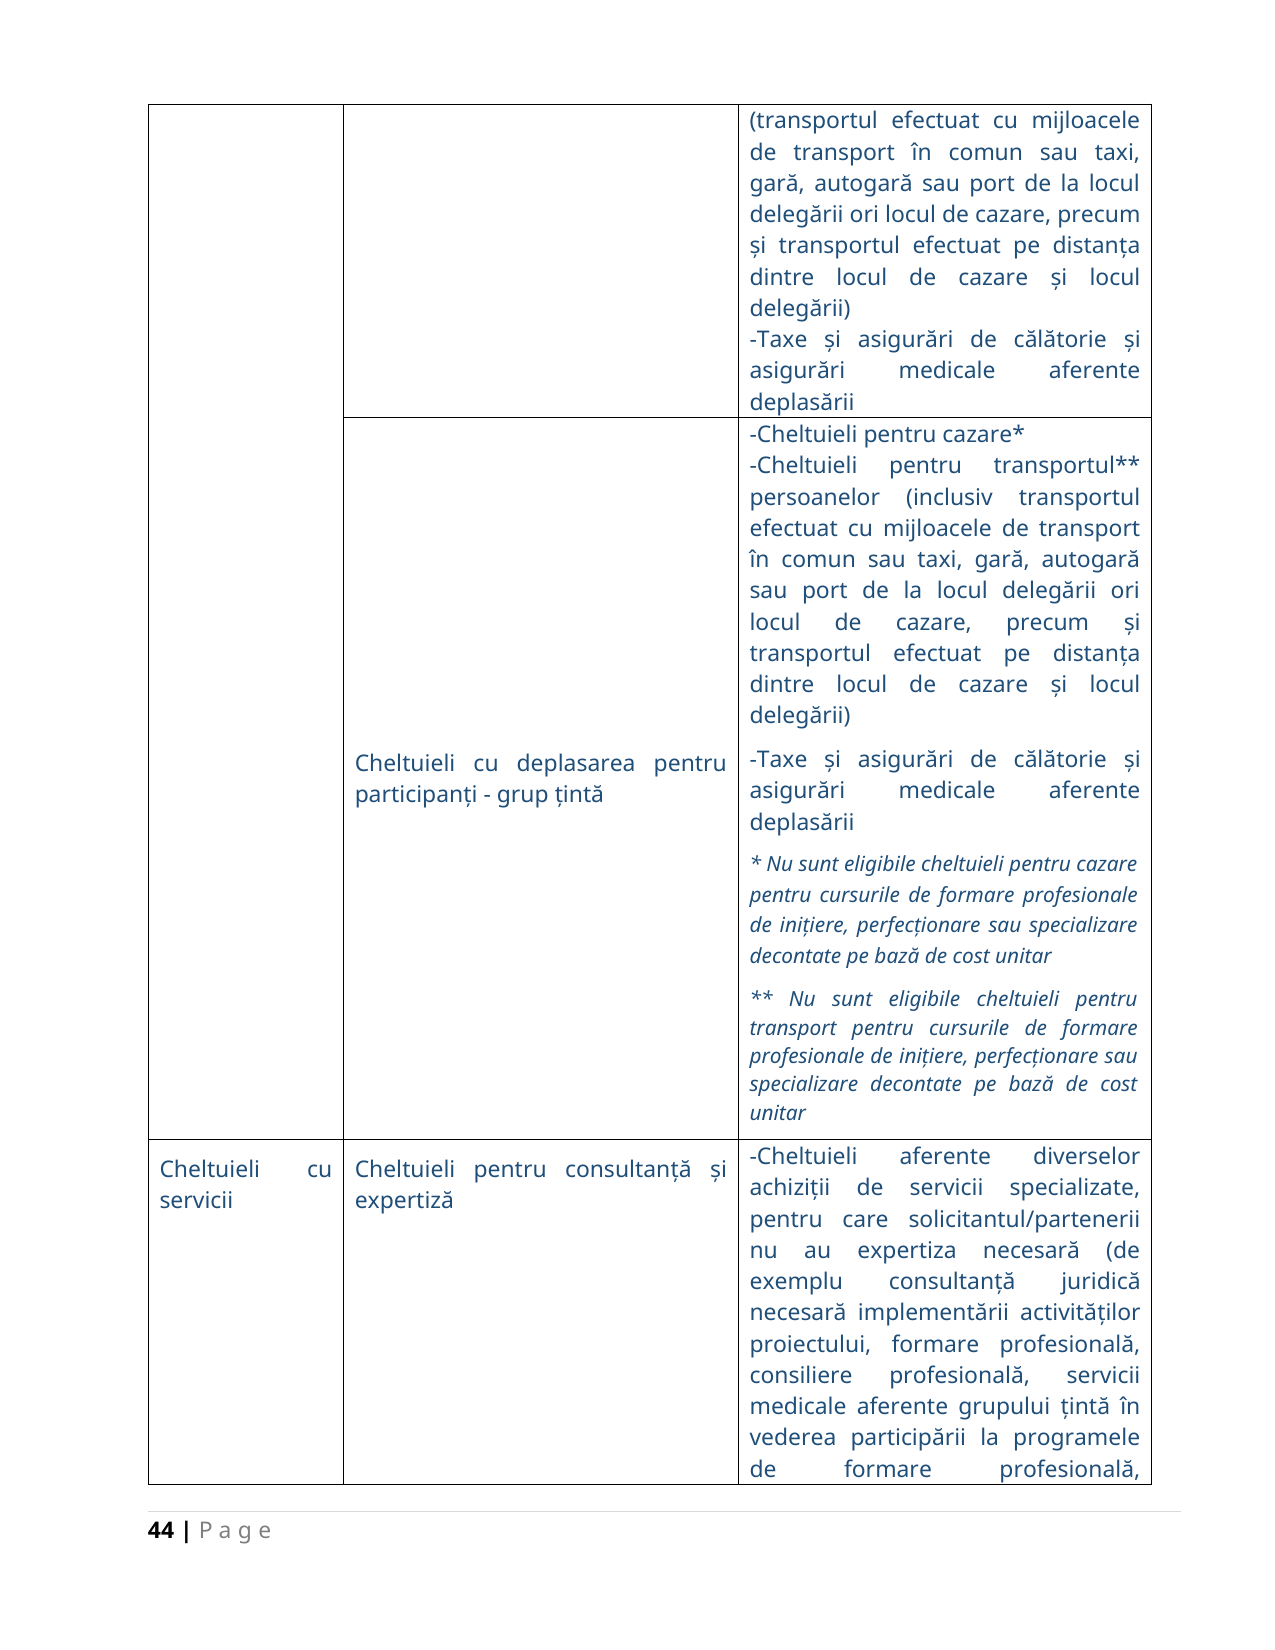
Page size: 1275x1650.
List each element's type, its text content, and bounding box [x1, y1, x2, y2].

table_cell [739, 1140, 1151, 1484]
table_cell Cheltuieli cu deplasarea pentru participanți - grup țintă [344, 418, 738, 1139]
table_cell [149, 1140, 343, 1484]
table_cell -Cheltuieli pentru cazare* -Cheltuieli pentru transportul** persoanelor (inclusiv transportul efectuat cu mijloacele de transport în comun sau taxi, gară, autogară sau port de la locul delegării ori locul de cazare, precum și transportul efectuat pe distanța dintre locul de cazare și locul delegării) -Taxe și asigurări de călătorie și asigurări medicale aferente deplasării * Nu sunt eligibile cheltuieli pentru cazare pentru cursurile de formare profesionale de inițiere, perfecționare sau specializare decontate pe bază de cost unitar ** Nu sunt eligibile cheltuieli pentru transport pentru cursurile de formare profesionale de inițiere, perfecționare sau specializare decontate pe bază de cost unitar [739, 418, 1151, 1139]
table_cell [344, 105, 738, 417]
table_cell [149, 105, 343, 1139]
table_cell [344, 1140, 738, 1484]
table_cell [739, 105, 1151, 417]
